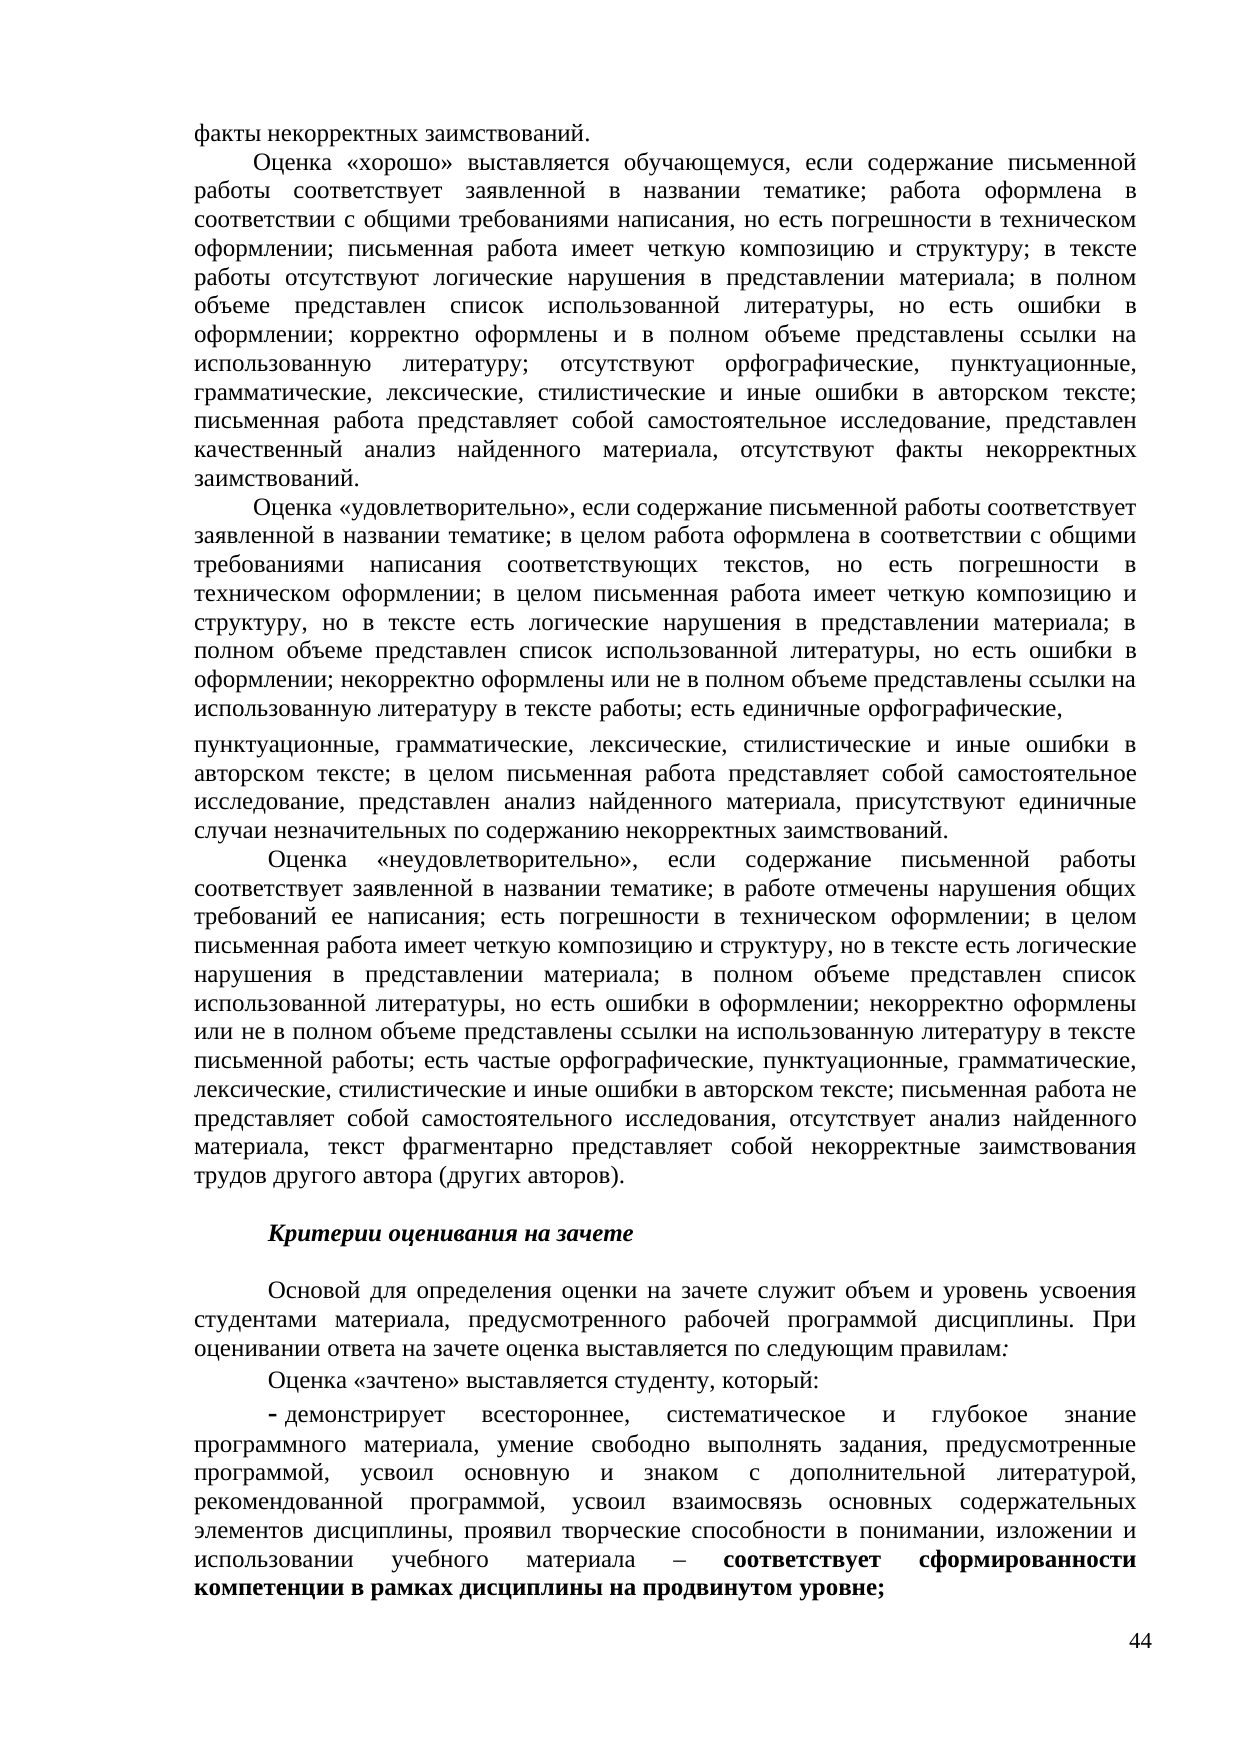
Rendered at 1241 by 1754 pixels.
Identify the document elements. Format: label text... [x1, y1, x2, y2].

text Критерии оценивания на зачете [268, 1218, 1152, 1246]
text Оценка «хорошо» выставляется обучающемуся, если содержание письменной работы соответствует заявленной в названии тематике; работа оформлена в соответствии с общими требованиями написания, но есть погрешности в техническом оформлении; письменная работа имеет четкую композицию и структуру; в тексте работы отсутствуют логические нарушения в представлении материала; в полном объеме представлен список использованной литературы, но есть ошибки в оформлении; корректно оформлены и в полном объеме представлены ссылки на использованную литературу; отсутствуют орфографические, пунктуационные, грамматические, лексические, стилистические и иные ошибки в авторском тексте; письменная работа представляет собой самостоятельное исследование, представлен качественный анализ найденного материала, отсутствуют факты некорректных заимствований. [194, 147, 1137, 492]
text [194, 118, 1137, 147]
list демонстрирует всестороннее, систематическое и глубокое знание программного материала, умение свободно выполнять задания, предусмотренные программой, усвоил основную и знаком с дополнительной литературой, рекомендованной программой, усвоил взаимосвязь основных содержательных элементов дисциплины, проявил творческие способности в понимании, изложении и использовании учебного материала – соответствует сформированности компетенции в рамках дисциплины на продвинутом уровне; [194, 1395, 1136, 1601]
text пунктуационные, грамматические, лексические, стилистические и иные ошибки в авторском тексте; в целом письменная работа представляет собой самостоятельное исследование, представлен анализ найденного материала, присутствуют единичные случаи незначительных по содержанию некорректных заимствований. [194, 729, 1137, 844]
text Основой для определения оценки на зачете служит объем и уровень усвоения студентами материала, предусмотренного рабочей программой дисциплины. При оценивании ответа на зачете оценка выставляется по следующим правилам: [194, 1275, 1136, 1362]
text Оценка «удовлетворительно», если содержание письменной работы соответствует заявленной в названии тематике; в целом работа оформлена в соответствии с общими требованиями написания соответствующих текстов, но есть погрешности в техническом оформлении; в целом письменная работа имеет четкую композицию и структуру, но в тексте есть логические нарушения в представлении материала; в полном объеме представлен список использованной литературы, но есть ошибки в оформлении; некорректно оформлены или не в полном объеме представлены ссылки на использованную литературу в тексте работы; есть единичные орфографические, [194, 492, 1137, 722]
text Оценка «зачтено» выставляется студенту, который: [268, 1362, 1152, 1395]
text Оценка «неудовлетворительно», если содержание письменной работы соответствует заявленной в названии тематике; в работе отмечены нарушения общих требований ее написания; есть погрешности в техническом оформлении; в целом письменная работа имеет четкую композицию и структуру, но в тексте есть логические нарушения в представлении материала; в полном объеме представлен список использованной литературы, но есть ошибки в оформлении; некорректно оформлены или не в полном объеме представлены ссылки на использованную литературу в тексте письменной работы; есть частые орфографические, пунктуационные, грамматические, лексические, стилистические и иные ошибки в авторском тексте; письменная работа не представляет собой самостоятельного исследования, отсутствует анализ найденного материала, текст фрагментарно представляет собой некорректные заимствования трудов другого автора (других авторов). [194, 844, 1137, 1189]
